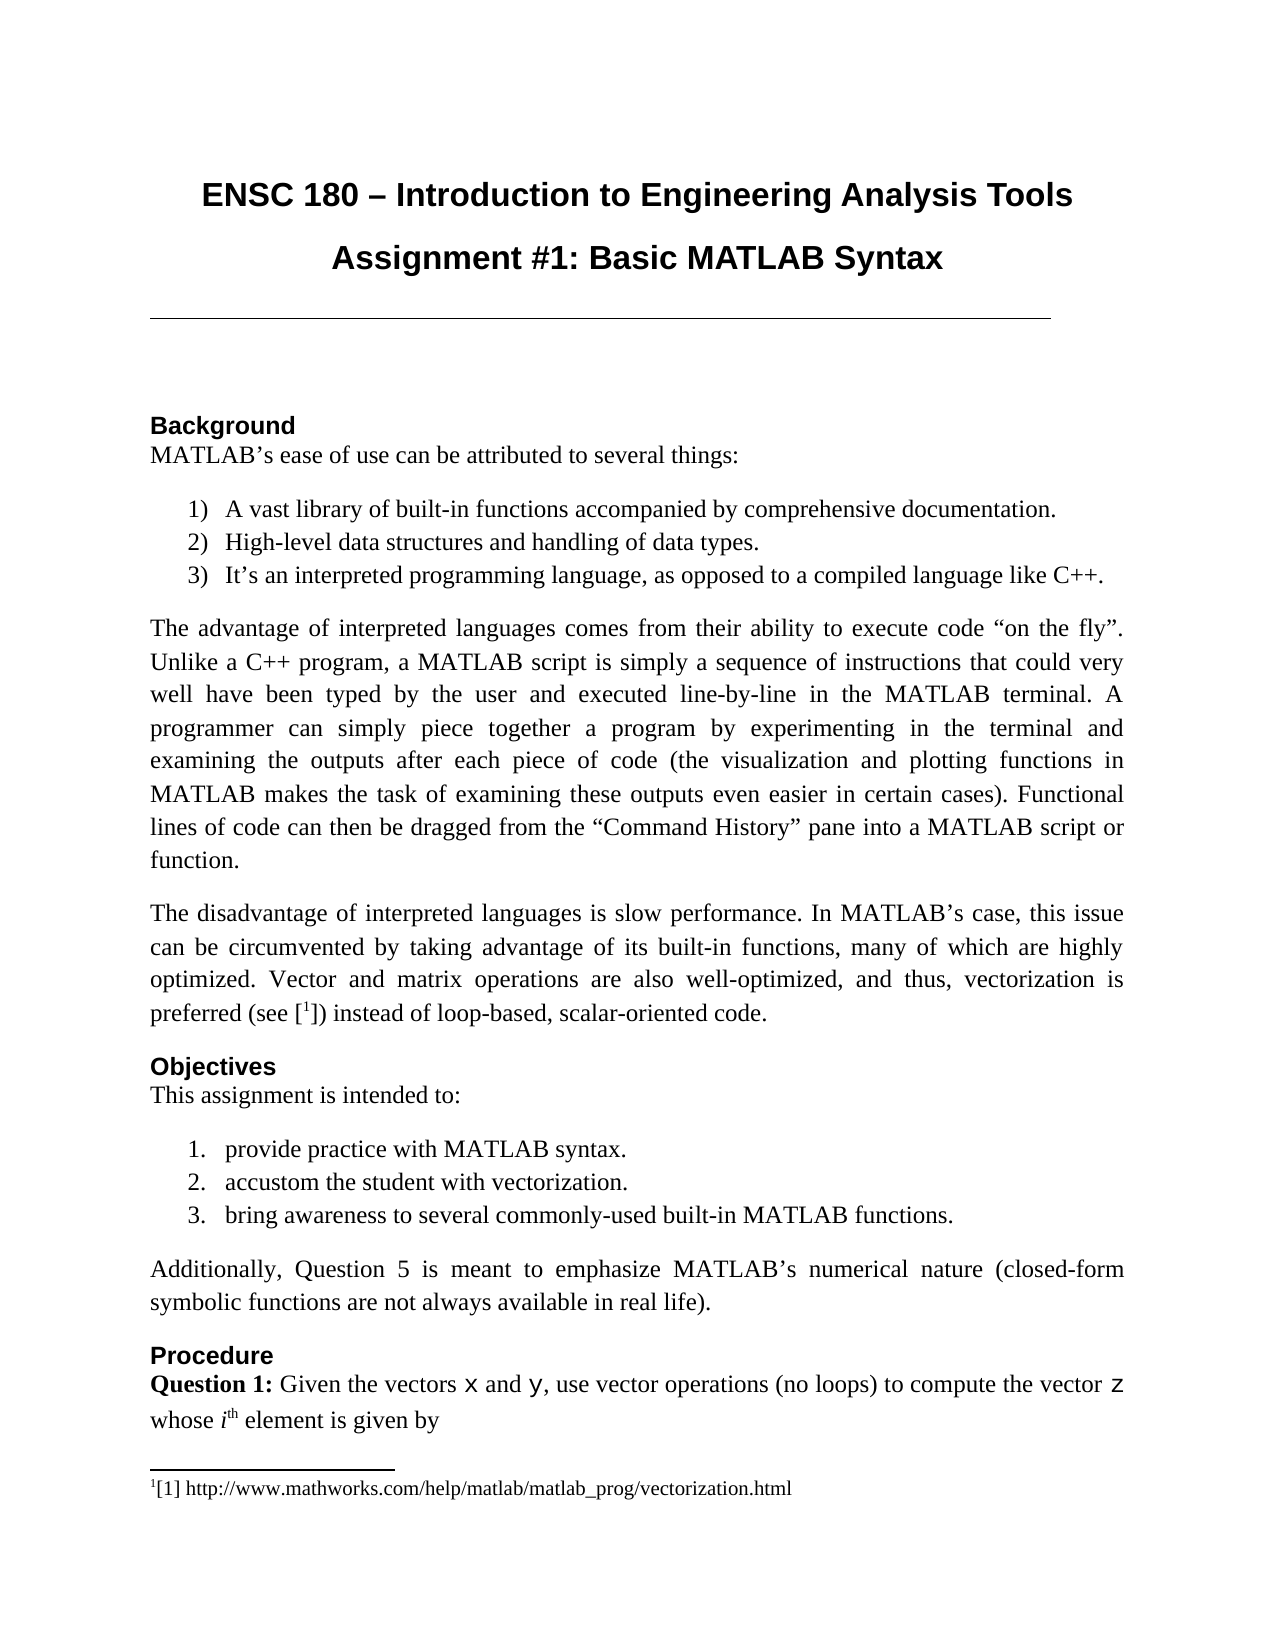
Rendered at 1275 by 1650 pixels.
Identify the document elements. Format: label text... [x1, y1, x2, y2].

subtitle Objectives [150, 1051, 1125, 1080]
text The disadvantage of interpreted languages is slow performance. In MATLAB’s case, this issue can be circumvented by taking advantage of its built-in functions, many of which are highly optimized. Vector and matrix operations are also well-optimized, and thus, vectorization is preferred (see []) instead of loop-based, scalar-oriented code. [150, 898, 1125, 1026]
subtitle Procedure [150, 1341, 1125, 1369]
text ENSC 180 – Introduction to Engineering Analysis Tools [150, 175, 1125, 213]
text The advantage of interpreted languages comes from their ability to execute code “on the fly”. Unlike a C++ program, a MATLAB script is simply a sequence of instructions that could very well have been typed by the user and executed line-by-line in the MATLAB terminal. A programmer can simply piece together a program by experimenting in the terminal and examining the outputs after each piece of code (the visualization and plotting functions in MATLAB makes the task of examining these outputs even easier in certain cases). Functional lines of code can then be dragged from the “Command History” pane into a MATLAB script or function. [150, 613, 1125, 873]
text Question 1: Given the vectors x and y, use vector operations (no loops) to compute the vector z whose ith element is given by [150, 1369, 1125, 1433]
list A vast library of built-in functions accompanied by comprehensive documentation. [187, 494, 1125, 522]
list provide practice with MATLAB syntax. [187, 1134, 1125, 1163]
text MATLAB’s ease of use can be attributed to several things: [150, 440, 1125, 468]
text Additionally, Question 5 is meant to emphasize MATLAB’s numerical nature (closed-form symbolic functions are not always available in real life). [150, 1254, 1125, 1316]
list accustom the student with vectorization. [187, 1167, 1125, 1196]
list bring awareness to several commonly-used built-in MATLAB functions. [187, 1200, 1125, 1229]
list High-level data structures and handling of data types. [187, 527, 1125, 555]
text This assignment is intended to: [150, 1080, 1125, 1109]
text Assignment #1: Basic MATLAB Syntax [150, 238, 1125, 277]
subtitle Background [150, 411, 1125, 440]
list It’s an interpreted programming language, as opposed to a compiled language like C++. [187, 560, 1125, 588]
